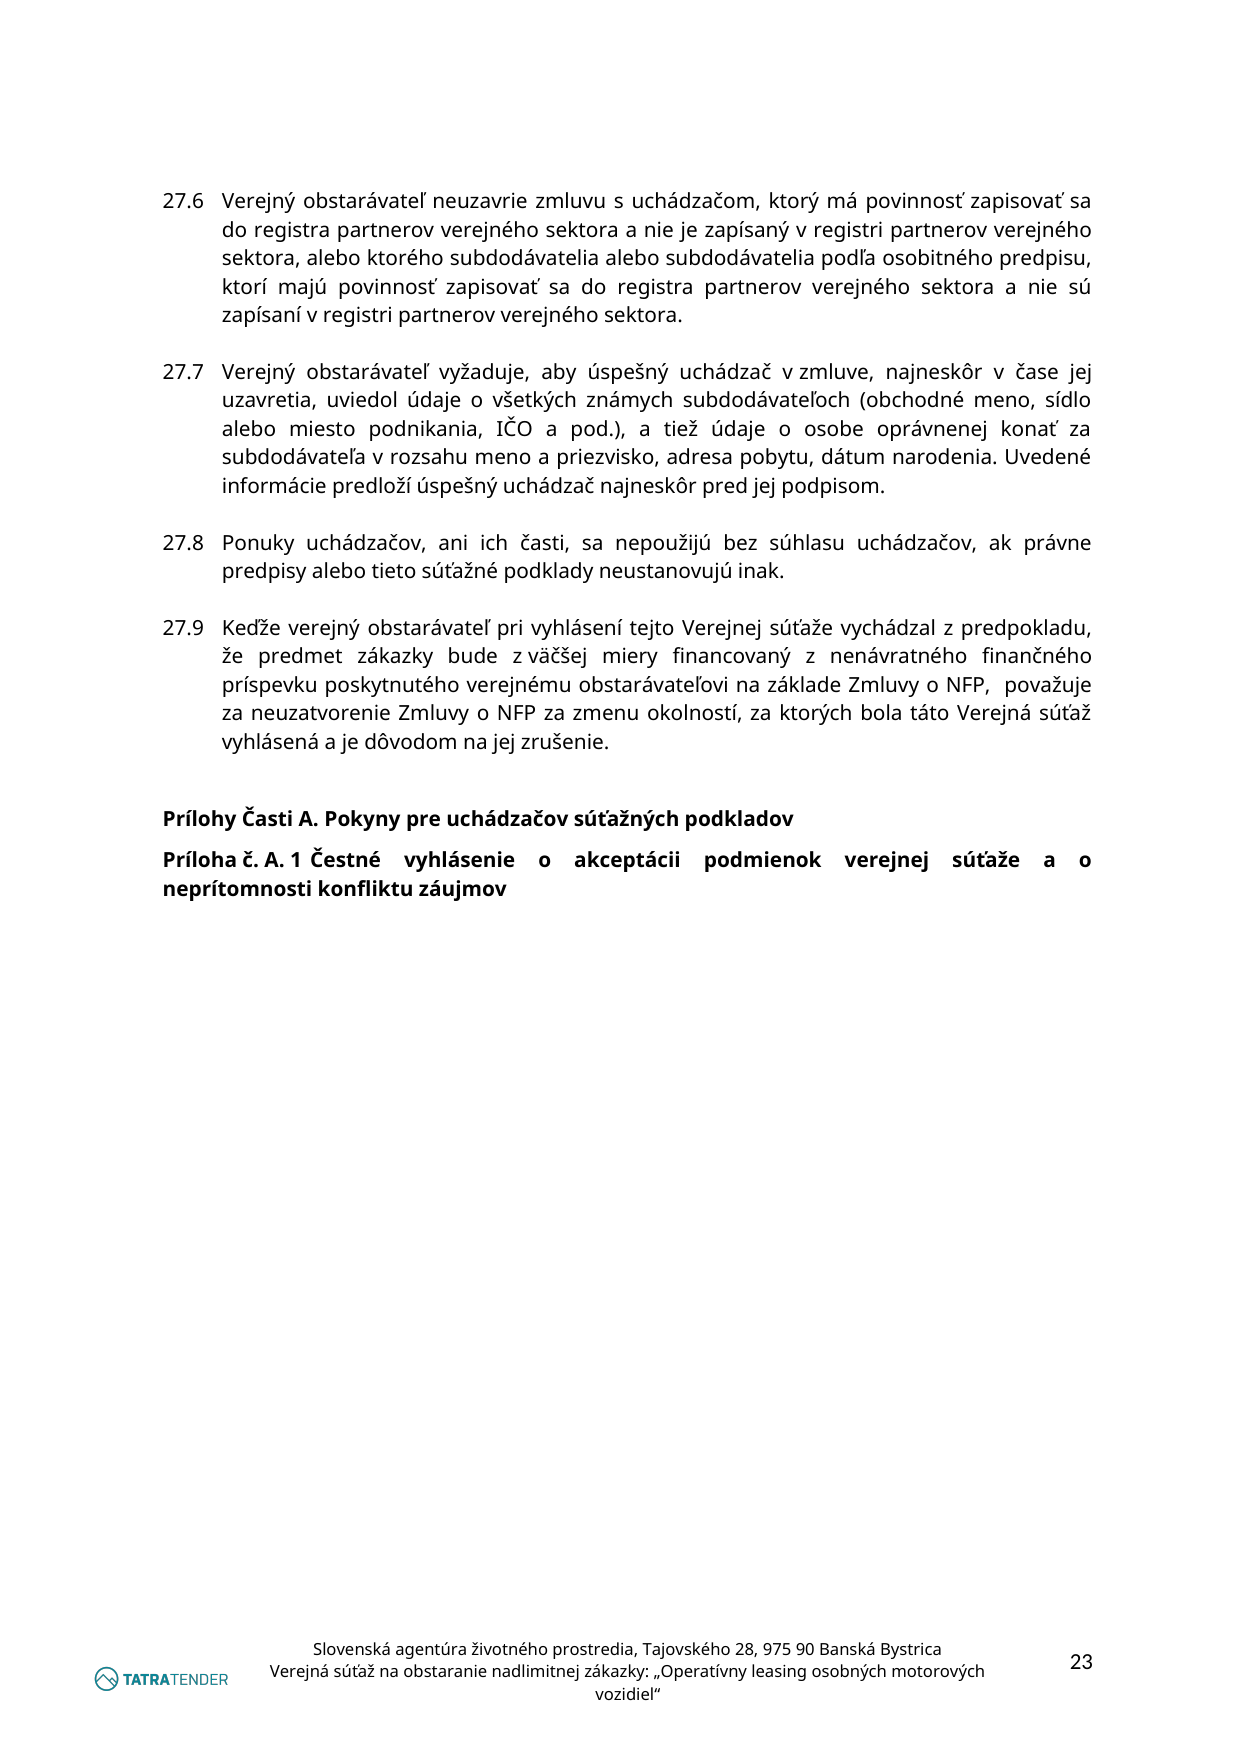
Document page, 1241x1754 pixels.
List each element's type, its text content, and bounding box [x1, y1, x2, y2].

subtitle Verejný obstarávateľ neuzavrie zmluvu s uchádzačom, ktorý má povinnosť zapisovať sa do registra partnerov verejného sektora a nie je zapísaný v registri partnerov verejného sektora, alebo ktorého subdodávatelia alebo subdodávatelia podľa osobitného predpisu, ktorí majú povinnosť zapisovať sa do registra partnerov verejného sektora a nie sú zapísaní v registri partnerov verejného sektora. [162, 186, 1093, 329]
text Príloha č. A. 1 Čestné vyhlásenie o akceptácii podmienok verejnej súťaže a o neprítomnosti konfliktu záujmov [162, 845, 1093, 902]
subtitle Keďže verejný obstarávateľ pri vyhlásení tejto Verejnej súťaže vychádzal z predpokladu, že predmet zákazky bude z väčšej miery financovaný z nenávratného finančného príspevku poskytnutého verejnému obstarávateľovi na základe Zmluvy o NFP, považuje za neuzatvorenie Zmluvy o NFP za zmenu okolností, za ktorých bola táto Verejná súťaž vyhlásená a je dôvodom na jej zrušenie. [162, 613, 1093, 755]
subtitle Ponuky uchádzačov, ani ich časti, sa nepoužijú bez súhlasu uchádzačov, ak právne predpisy alebo tieto súťažné podklady neustanovujú inak. [162, 528, 1093, 584]
text Prílohy Časti A. Pokyny pre uchádzačov súťažných podkladov [162, 804, 1093, 833]
subtitle Verejný obstarávateľ vyžaduje, aby úspešný uchádzač v zmluve, najneskôr v čase jej uzavretia, uviedol údaje o všetkých známych subdodávateľoch (obchodné meno, sídlo alebo miesto podnikania, IČO a pod.), a tiež údaje o osobe oprávnenej konať za subdodávateľa v rozsahu meno a priezvisko, adresa pobytu, dátum narodenia. Uvedené informácie predloží úspešný uchádzač najneskôr pred jej podpisom. [162, 357, 1093, 499]
picture [92, 1655, 239, 1700]
